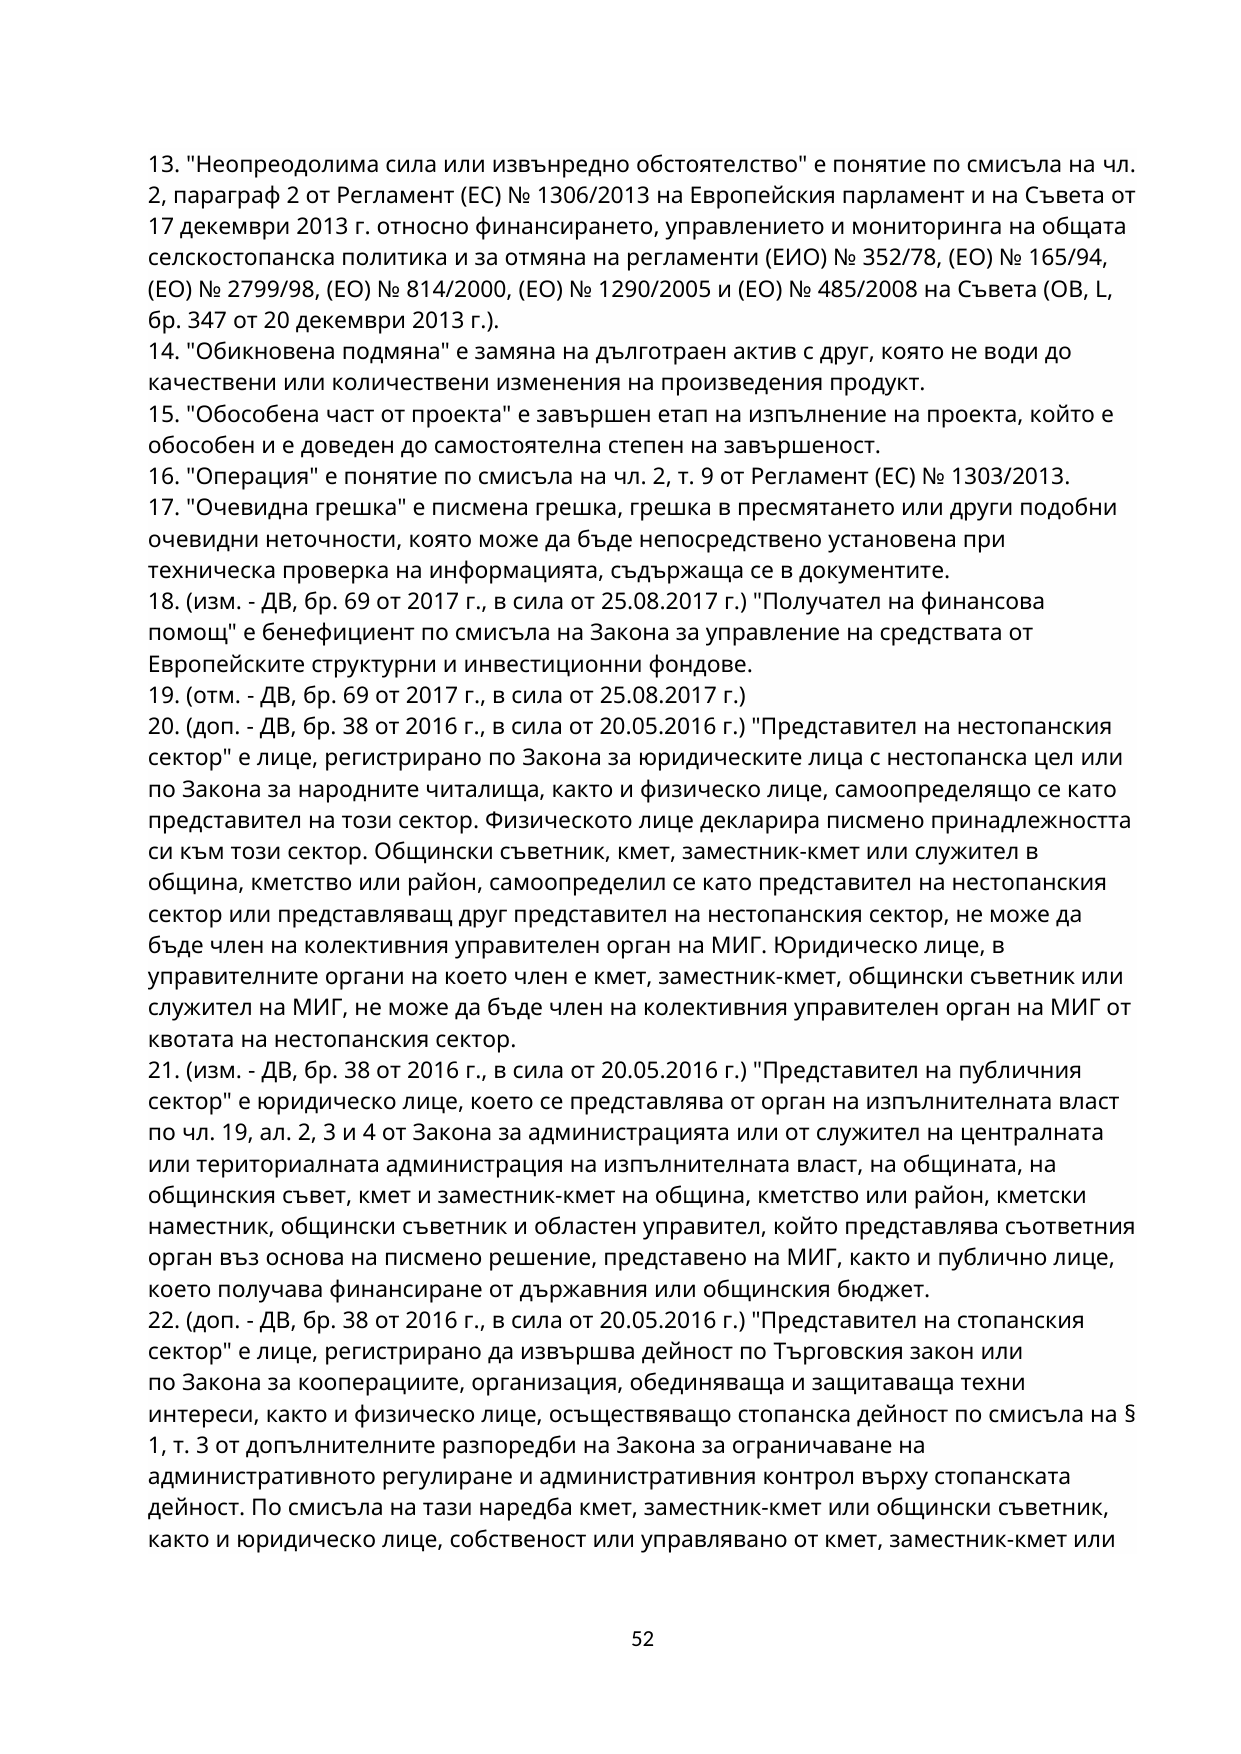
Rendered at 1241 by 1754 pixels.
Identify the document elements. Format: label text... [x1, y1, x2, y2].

text 14. "Обикновена подмяна" е замяна на дълготраен актив с друг, която не води до качествени или количествени изменения на произведения продукт. [148, 335, 1137, 398]
text 19. (отм. - ДВ, бр. 69 от 2017 г., в сила от 25.08.2017 г.) [148, 679, 1137, 710]
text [148, 1304, 1137, 1554]
text 20. (доп. - ДВ, бр. 38 от 2016 г., в сила от 20.05.2016 г.) "Представител на нестопанския сектор" е лице, регистрирано по Закона за юридическите лица с нестопанска цел или по Закона за народните читалища, както и физическо лице, самоопределящо се като представител на този сектор. Физическото лице декларира писмено принадлежността си към този сектор. Общински съветник, кмет, заместник-кмет или служител в община, кметство или район, самоопределил се като представител на нестопанския сектор или представляващ друг представител на нестопанския сектор, не може да бъде член на колективния управителен орган на МИГ. Юридическо лице, в управителните органи на което член е кмет, заместник-кмет, общински съветник или служител на МИГ, не може да бъде член на колективния управителен орган на МИГ от квотата на нестопанския сектор. [148, 710, 1137, 1054]
text 16. "Операция" е понятие по смисъла на чл. 2, т. 9 от Регламент (ЕС) № 1303/2013. [148, 460, 1137, 491]
text 15. "Обособена част от проекта" е завършен етап на изпълнение на проекта, който е обособен и е доведен до самостоятелна степен на завършеност. [148, 398, 1137, 460]
text 18. (изм. - ДВ, бр. 69 от 2017 г., в сила от 25.08.2017 г.) "Получател на финансова помощ" е бенефициент по смисъла на Закона за управление на средствата от Европейските структурни и инвестиционни фондове. [148, 585, 1137, 679]
text 21. (изм. - ДВ, бр. 38 от 2016 г., в сила от 20.05.2016 г.) "Представител на публичния сектор" е юридическо лице, което се представлява от орган на изпълнителната власт по чл. 19, ал. 2, 3 и 4 от Закона за администрацията или от служител на централната или териториалната администрация на изпълнителната власт, на общината, на общинския съвет, кмет и заместник-кмет на община, кметство или район, кметски наместник, общински съветник и областен управител, който представлява съответния орган въз основа на писмено решение, представено на МИГ, както и публично лице, което получава финансиране от държавния или общинския бюджет. [148, 1054, 1137, 1304]
text 13. "Неопреодолима сила или извънредно обстоятелство" е понятие по смисъла на чл. 2, параграф 2 от Регламент (ЕС) № 1306/2013 на Европейския парламент и на Съвета от 17 декември 2013 г. относно финансирането, управлението и мониторинга на общата селскостопанска политика и за отмяна на регламенти (ЕИО) № 352/78, (ЕО) № 165/94, (ЕО) № 2799/98, (ЕО) № 814/2000, (ЕО) № 1290/2005 и (ЕО) № 485/2008 на Съвета (ОВ, L, бр. 347 от 20 декември 2013 г.). [148, 148, 1137, 335]
text 17. "Очевидна грешка" е писмена грешка, грешка в пресмятането или други подобни очевидни неточности, която може да бъде непосредствено установена при техническа проверка на информацията, съдържаща се в документите. [148, 491, 1137, 585]
